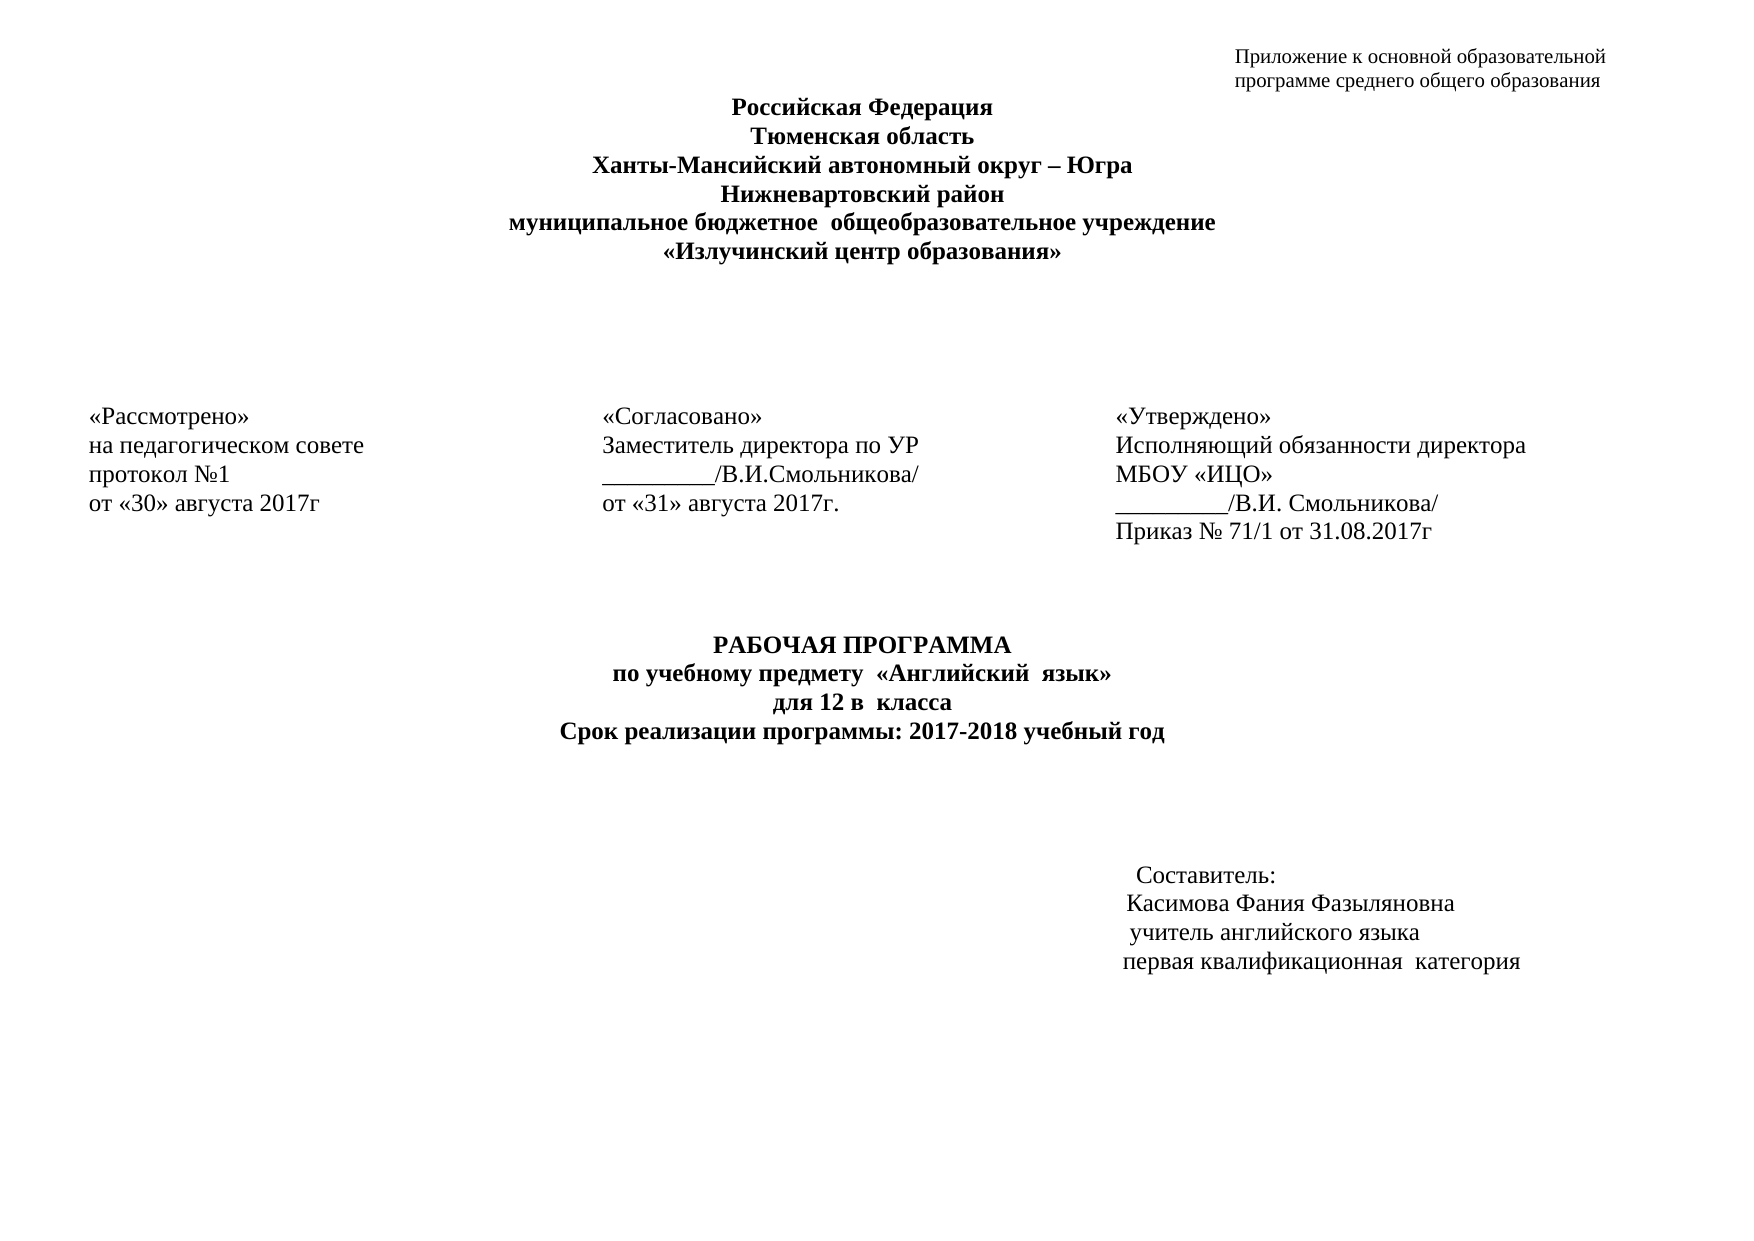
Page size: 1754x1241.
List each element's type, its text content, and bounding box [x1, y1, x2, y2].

text учитель английского языка [89, 917, 1636, 946]
text программе среднего общего образования [89, 68, 1636, 92]
text Приложение к основной образовательной [89, 44, 1636, 68]
text «Излучинский центр образования» [89, 236, 1636, 265]
table_header «Рассмотрено» на педагогическом совете протокол №1 от «30» августа 2017г [78, 401, 591, 545]
text РАБОЧАЯ ПРОГРАММА [89, 630, 1636, 658]
text Нижневартовский район [89, 179, 1636, 207]
table_header «Утверждено» Исполняющий обязанности директора МБОУ «ИЦО» _________/В.И. Смольникова/ Приказ № 71/1 от 31.08.2017г [1104, 401, 1618, 545]
text первая квалификационная категория [89, 946, 1636, 975]
text для 12 в класса [89, 687, 1636, 716]
text по учебному предмету «Английский язык» [89, 658, 1636, 687]
text Срок реализации программы: 2017-2018 учебный год [89, 716, 1636, 745]
text Составитель: [89, 860, 1636, 888]
text Ханты-Мансийский автономный округ – Югра [89, 150, 1636, 179]
text Тюменская область [89, 121, 1636, 150]
table_header «Согласовано» Заместитель директора по УР _________/В.И.Смольникова/ от «31» августа 2017г. [591, 401, 1104, 545]
text муниципальное бюджетное общеобразовательное учреждение [89, 207, 1636, 236]
text Российская Федерация [89, 92, 1636, 121]
text Касимова Фания Фазыляновна [89, 888, 1636, 917]
